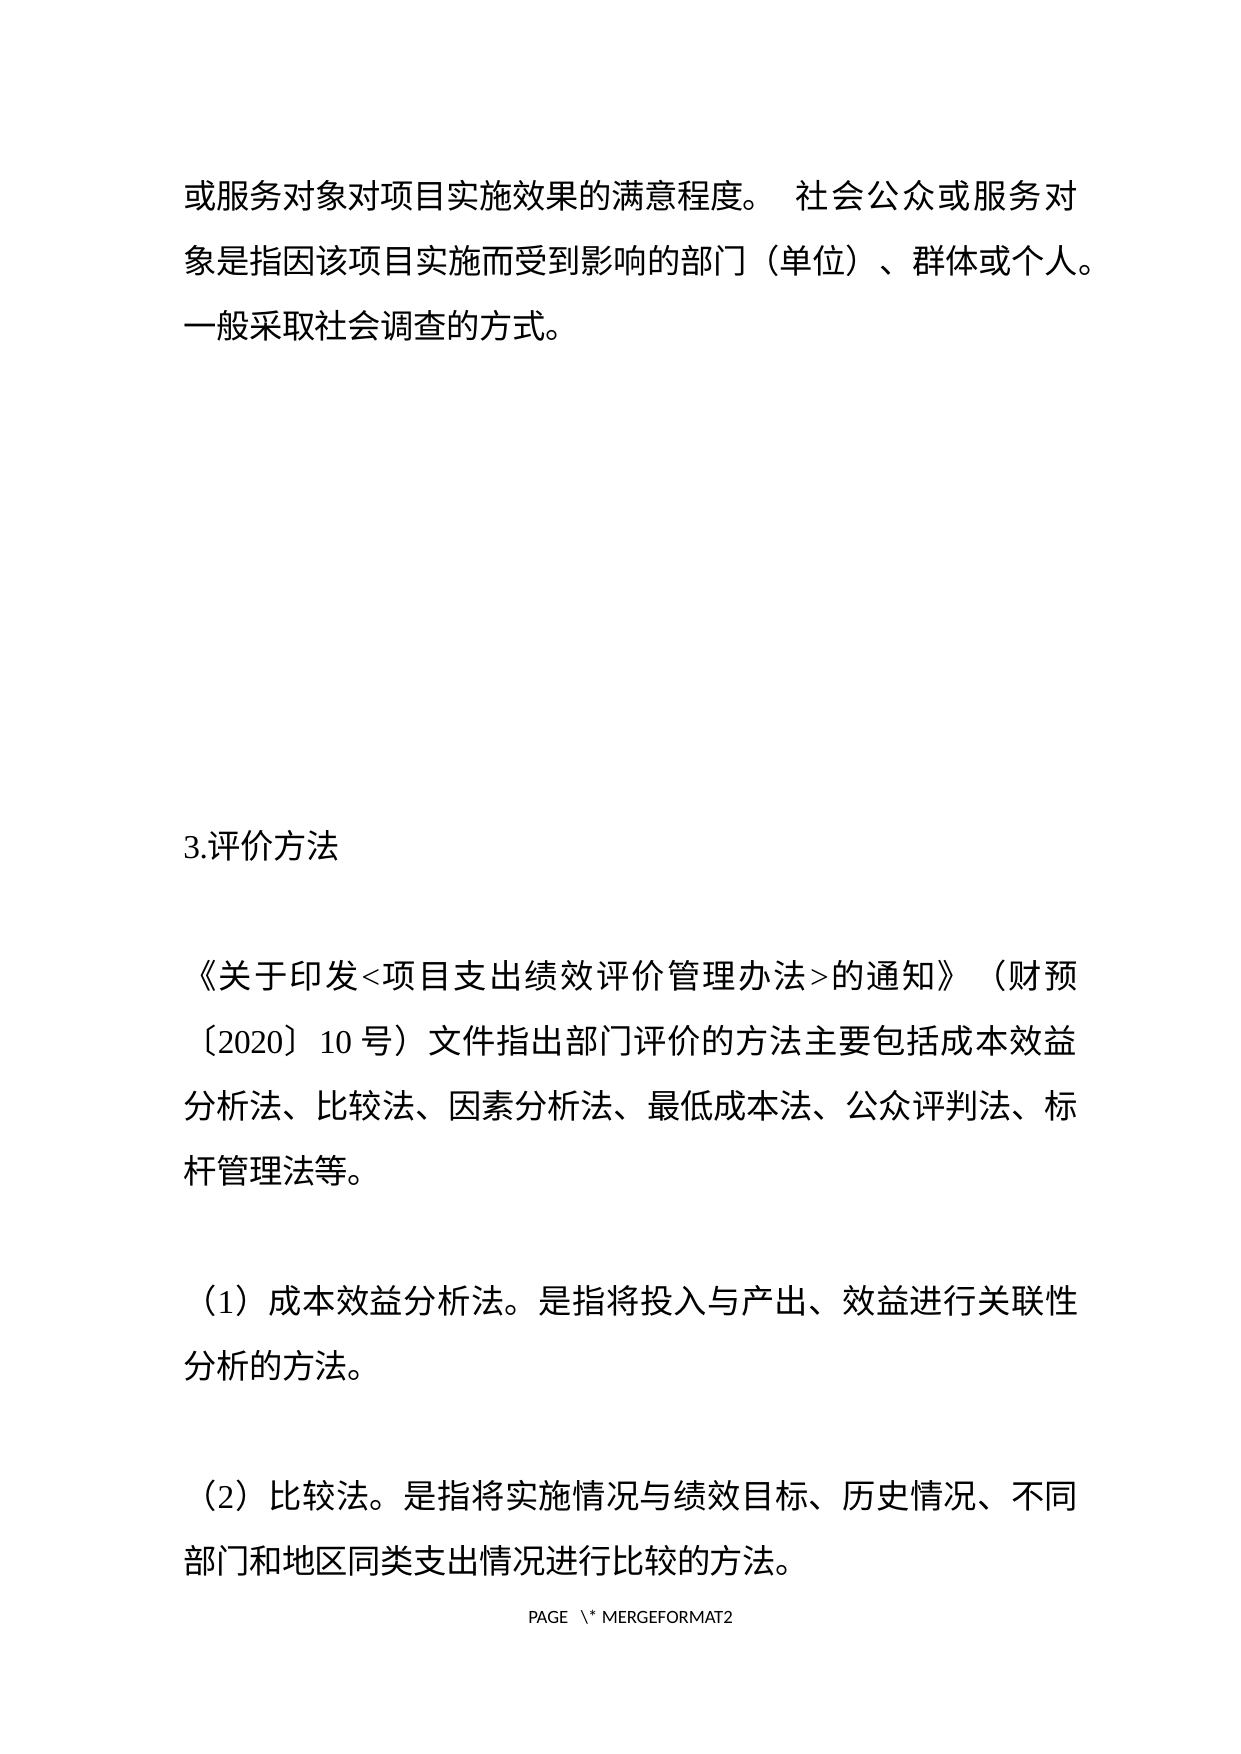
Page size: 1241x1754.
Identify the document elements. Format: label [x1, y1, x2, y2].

text [183, 162, 1078, 1592]
